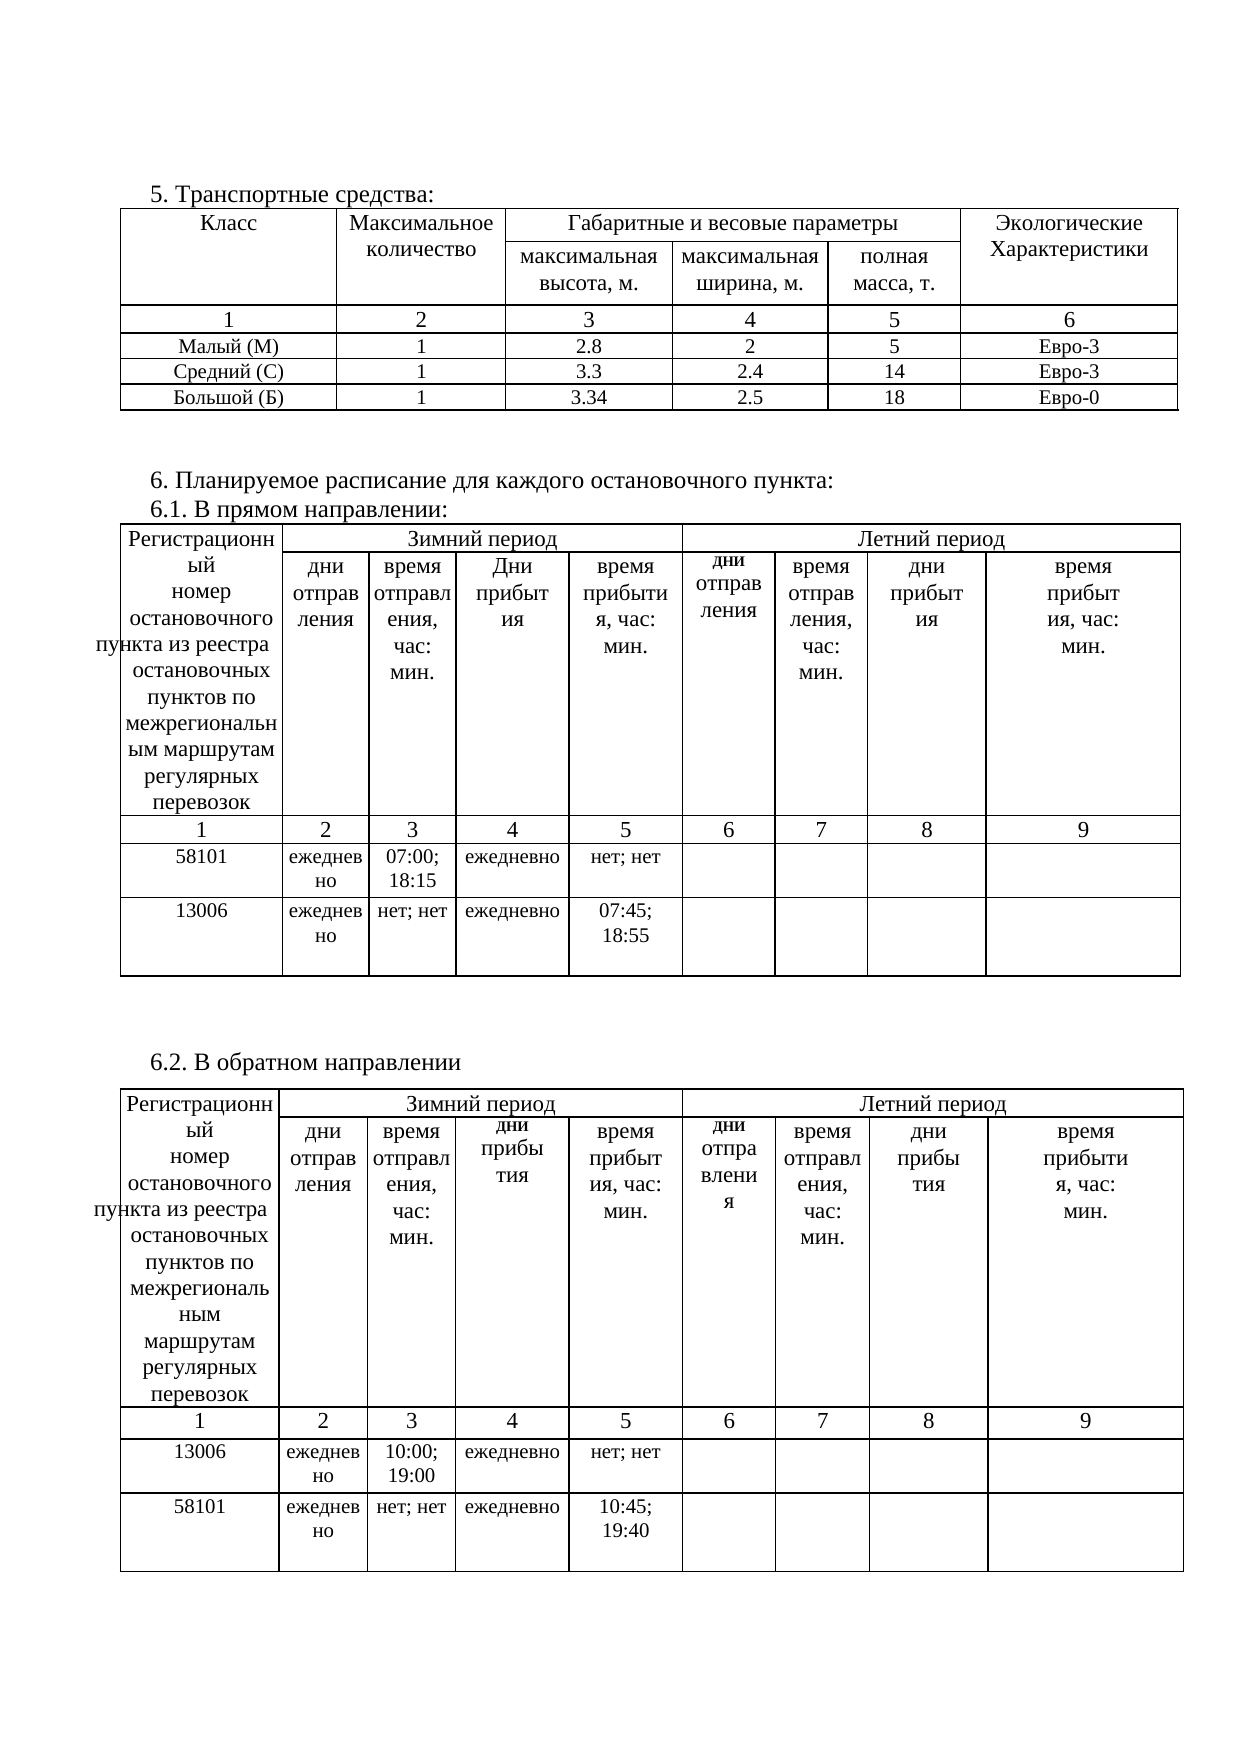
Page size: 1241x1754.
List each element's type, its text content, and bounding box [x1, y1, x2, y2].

table_cell время прибыт ия, час: мин. [987, 553, 1180, 814]
table_cell 8 [870, 1408, 987, 1438]
table_cell 4 [456, 1408, 568, 1438]
table_cell 5 [570, 1408, 682, 1438]
table_cell [868, 844, 985, 897]
table_cell 2 [337, 306, 505, 332]
table_cell Большой (Б) [121, 385, 336, 409]
table_cell 7 [776, 1408, 869, 1438]
table_cell [776, 844, 867, 897]
table_cell 3 [506, 306, 672, 332]
table_cell 6 [683, 1408, 775, 1438]
table_cell 2 [283, 816, 368, 842]
table_cell 9 [987, 816, 1180, 842]
table_cell дни прибы тия [870, 1118, 987, 1406]
table_cell [868, 898, 985, 975]
table_cell время отправ ления, час: мин. [776, 553, 867, 814]
table_cell ежедневно [280, 1440, 367, 1492]
table_header Максимальное количество [337, 209, 505, 304]
table_cell 58101 [121, 1494, 278, 1571]
table_cell время прибыти я, час: мин. [989, 1118, 1183, 1406]
table_cell ДНИ прибы тия [456, 1118, 568, 1406]
table_cell 07:00; 18:15 [370, 844, 455, 897]
table_cell 5 [829, 306, 960, 332]
table_cell максимальная ширина, м. [673, 242, 827, 304]
text 5. Транспортные средства: [150, 179, 1090, 207]
text 6. Планируемое расписание для каждого остановочного пункта: [150, 466, 1090, 494]
table_cell время отправл ения, час: мин. [368, 1118, 455, 1406]
table_cell дни отправ ления [283, 553, 368, 814]
text 6.2. В обратном направлении [150, 1047, 1090, 1076]
table_cell 58101 [121, 844, 282, 897]
table_cell 07:45; 18:55 [570, 898, 682, 975]
table_cell 4 [457, 816, 568, 842]
table_header Зимний период [283, 525, 682, 551]
table_cell 18 [829, 385, 960, 409]
table_cell 14 [829, 359, 960, 383]
table_cell дни отправ ления [280, 1118, 367, 1406]
table_cell [870, 1494, 987, 1571]
table_cell 6 [683, 816, 774, 842]
table_cell Средний (С) [121, 359, 336, 383]
table_cell [989, 1440, 1183, 1492]
table_cell [987, 844, 1180, 897]
table_cell 13006 [121, 1440, 278, 1492]
text 6.1. В прямом направлении: [150, 494, 1090, 523]
table_header Регистрационный номер остановочного пункта из реестра остановочных пунктов по межрегиональным маршрутам регулярных перевозок [121, 525, 282, 814]
table_cell время отправл ения, час: мин. [370, 553, 455, 814]
table_cell время прибыти я, час: мин. [570, 553, 682, 814]
table_cell [776, 898, 867, 975]
table_cell 1 [337, 385, 505, 409]
table_cell 1 [121, 1408, 278, 1438]
table_cell ежедневно [283, 844, 368, 897]
table_cell 10:45; 19:40 [570, 1494, 682, 1571]
table_cell 3.3 [506, 359, 672, 383]
table_cell 3 [370, 816, 455, 842]
table_cell Малый (М) [121, 334, 336, 358]
table_header Класс [121, 209, 336, 304]
table_cell 1 [121, 816, 282, 842]
table_header Летний период [683, 525, 1180, 551]
table_cell 2 [673, 334, 827, 358]
table_cell [683, 1494, 775, 1571]
table_cell ежедневно [456, 1494, 568, 1571]
table_cell ежедневно [283, 898, 368, 975]
table_cell [776, 1440, 869, 1492]
table_cell 13006 [121, 898, 282, 975]
table_cell [776, 1494, 869, 1571]
table_header Зимний период [280, 1090, 682, 1116]
table_cell нет; нет [370, 898, 455, 975]
table_cell полная масса, т. [829, 242, 960, 304]
table_cell 8 [868, 816, 985, 842]
table_cell Дни прибыт ия [457, 553, 568, 814]
table_cell 2.5 [673, 385, 827, 409]
table_header Экологические Характеристики [961, 209, 1177, 304]
table_header Регистрационный номер остановочного пункта из реестра остановочных пунктов по межрегиональным маршрутам регулярных перевозок [121, 1090, 278, 1406]
table_cell [870, 1440, 987, 1492]
table_cell Евро-3 [961, 359, 1177, 383]
table_cell [683, 1440, 775, 1492]
table_cell ДНИ отправ ления [683, 553, 774, 814]
table_cell 7 [776, 816, 867, 842]
table_cell 6 [961, 306, 1177, 332]
table_cell 5 [570, 816, 682, 842]
table_cell ежедневно [457, 844, 568, 897]
table_cell 10:00; 19:00 [368, 1440, 455, 1492]
table_cell 3 [368, 1408, 455, 1438]
table_cell 3.34 [506, 385, 672, 409]
table_cell ДНИ отпра влени я [683, 1118, 775, 1406]
table_cell нет; нет [368, 1494, 455, 1571]
table_cell [683, 844, 774, 897]
table_cell 5 [829, 334, 960, 358]
table_cell [989, 1494, 1183, 1571]
table_cell ежедневно [457, 898, 568, 975]
table_cell дни прибыт ия [868, 553, 985, 814]
table_cell нет; нет [570, 844, 682, 897]
table_cell ежедневно [456, 1440, 568, 1492]
table_cell 1 [337, 334, 505, 358]
table_cell время прибыт ия, час: мин. [570, 1118, 682, 1406]
table_cell 1 [337, 359, 505, 383]
table_cell 2.8 [506, 334, 672, 358]
table_header Летний период [683, 1090, 1183, 1116]
table_cell нет; нет [570, 1440, 682, 1492]
table_cell максимальная высота, м. [506, 242, 672, 304]
table_cell 2 [280, 1408, 367, 1438]
table_cell 2.4 [673, 359, 827, 383]
table_cell [683, 898, 774, 975]
table_cell 9 [989, 1408, 1183, 1438]
table_header Габаритные и весовые параметры [506, 209, 960, 241]
table_cell Евро-0 [961, 385, 1177, 409]
table_cell Евро-3 [961, 334, 1177, 358]
table_cell 1 [121, 306, 336, 332]
table_cell ежедневно [280, 1494, 367, 1571]
table_cell [987, 898, 1180, 975]
table_cell 4 [673, 306, 827, 332]
table_cell время отправл ения, час: мин. [776, 1118, 869, 1406]
